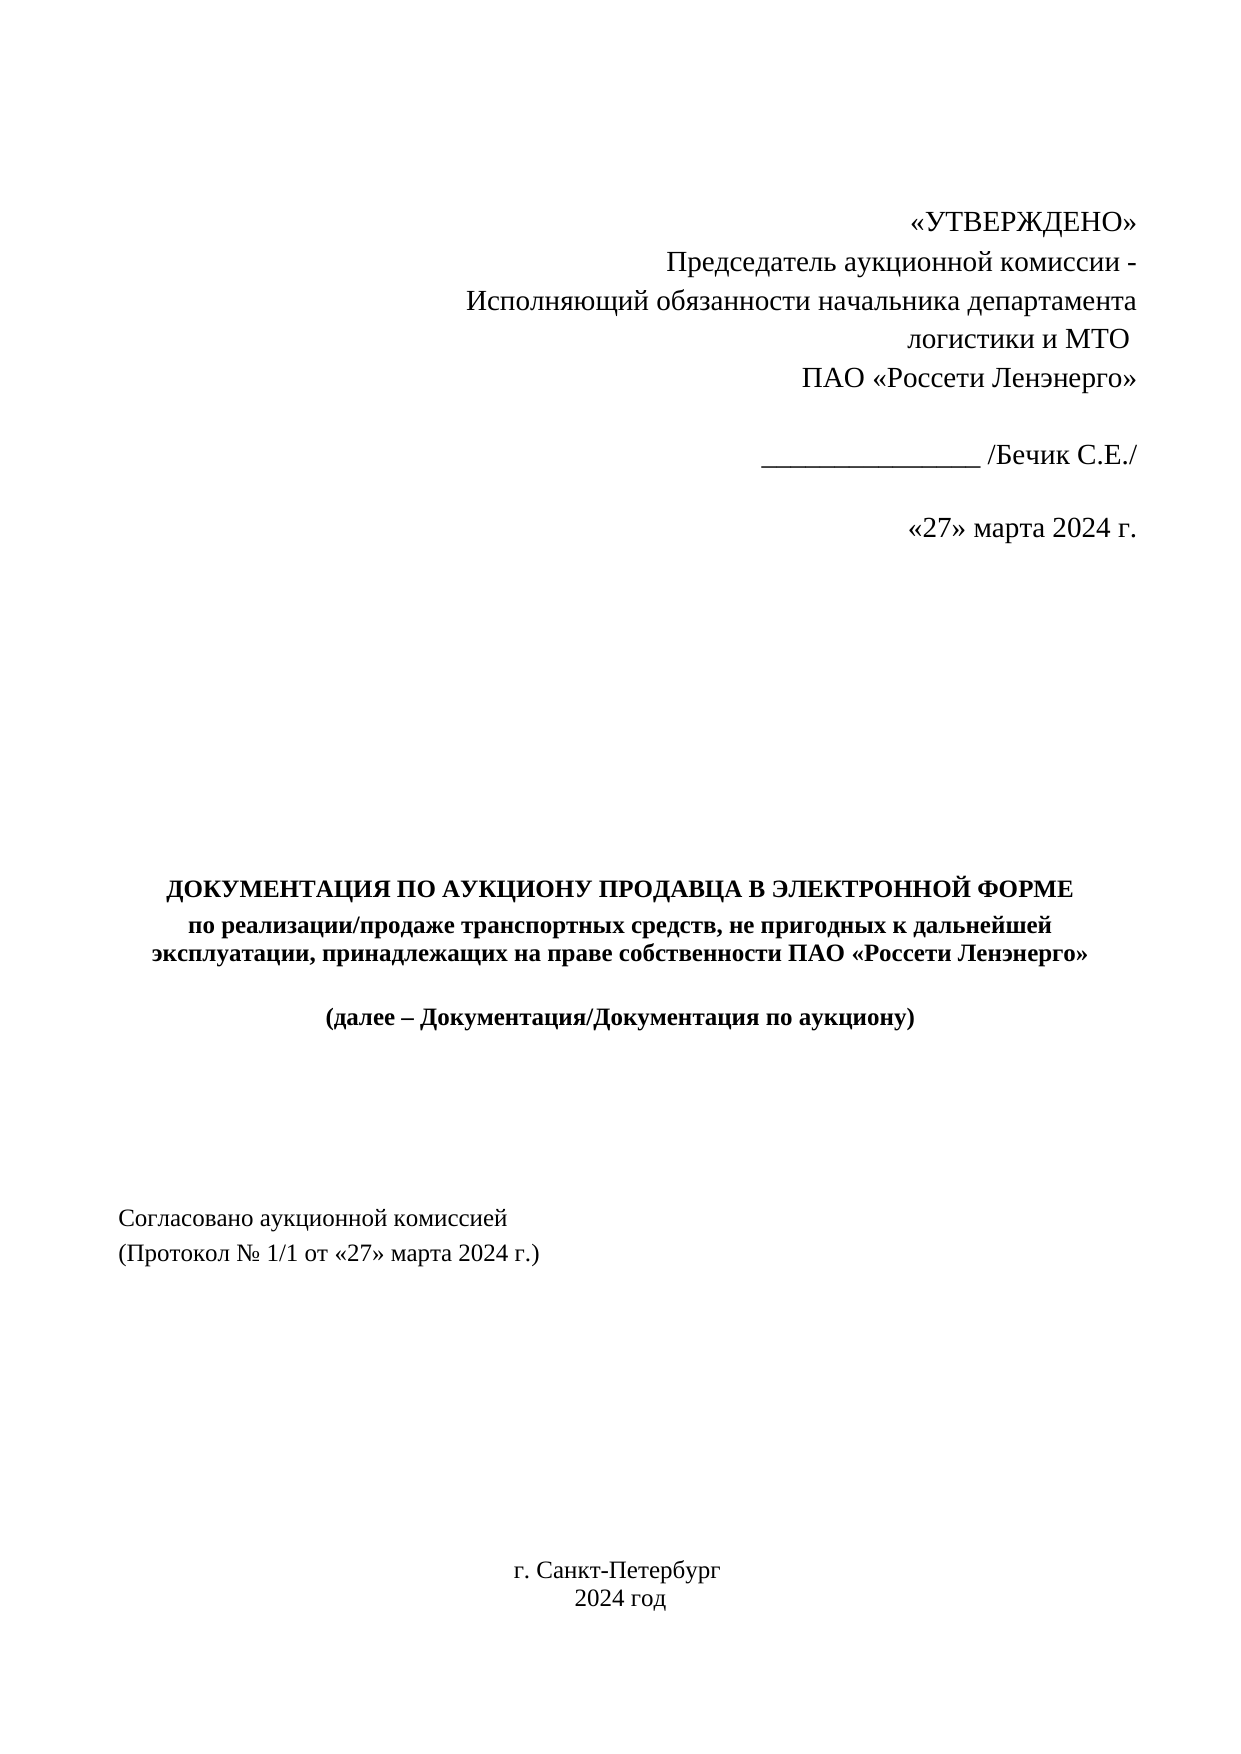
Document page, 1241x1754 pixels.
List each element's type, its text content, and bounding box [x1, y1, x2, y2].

table_cell «27» марта 2024 г. [118, 510, 1148, 731]
text ДОКУМЕНТАЦИЯ ПО АУКЦИОНУ ПРОДАВЦА В ЭЛЕКТРОННОЙ ФОРМЕ [118, 874, 1122, 903]
text Согласовано аукционной комиссией [118, 1203, 1122, 1232]
text по реализации/продаже транспортных средств, не пригодных к дальнейшей эксплуатации, принадлежащих на праве собственности ПАО «Россети Ленэнерго» [118, 910, 1122, 967]
table_header «УТВЕРЖДЕНО» Председатель аукционной комиссии - Исполняющий обязанности начальника департамента логистики и МТО ПАО «Россети Ленэнерго» _______________ /Бечик С.Е./ [118, 204, 1148, 510]
text (далее – Документация/Документация по аукциону) [118, 1002, 1122, 1031]
text г. Санкт-Петербург 2024 год [118, 1555, 1122, 1612]
text (Протокол № 1/1 от ) [118, 1238, 1122, 1267]
